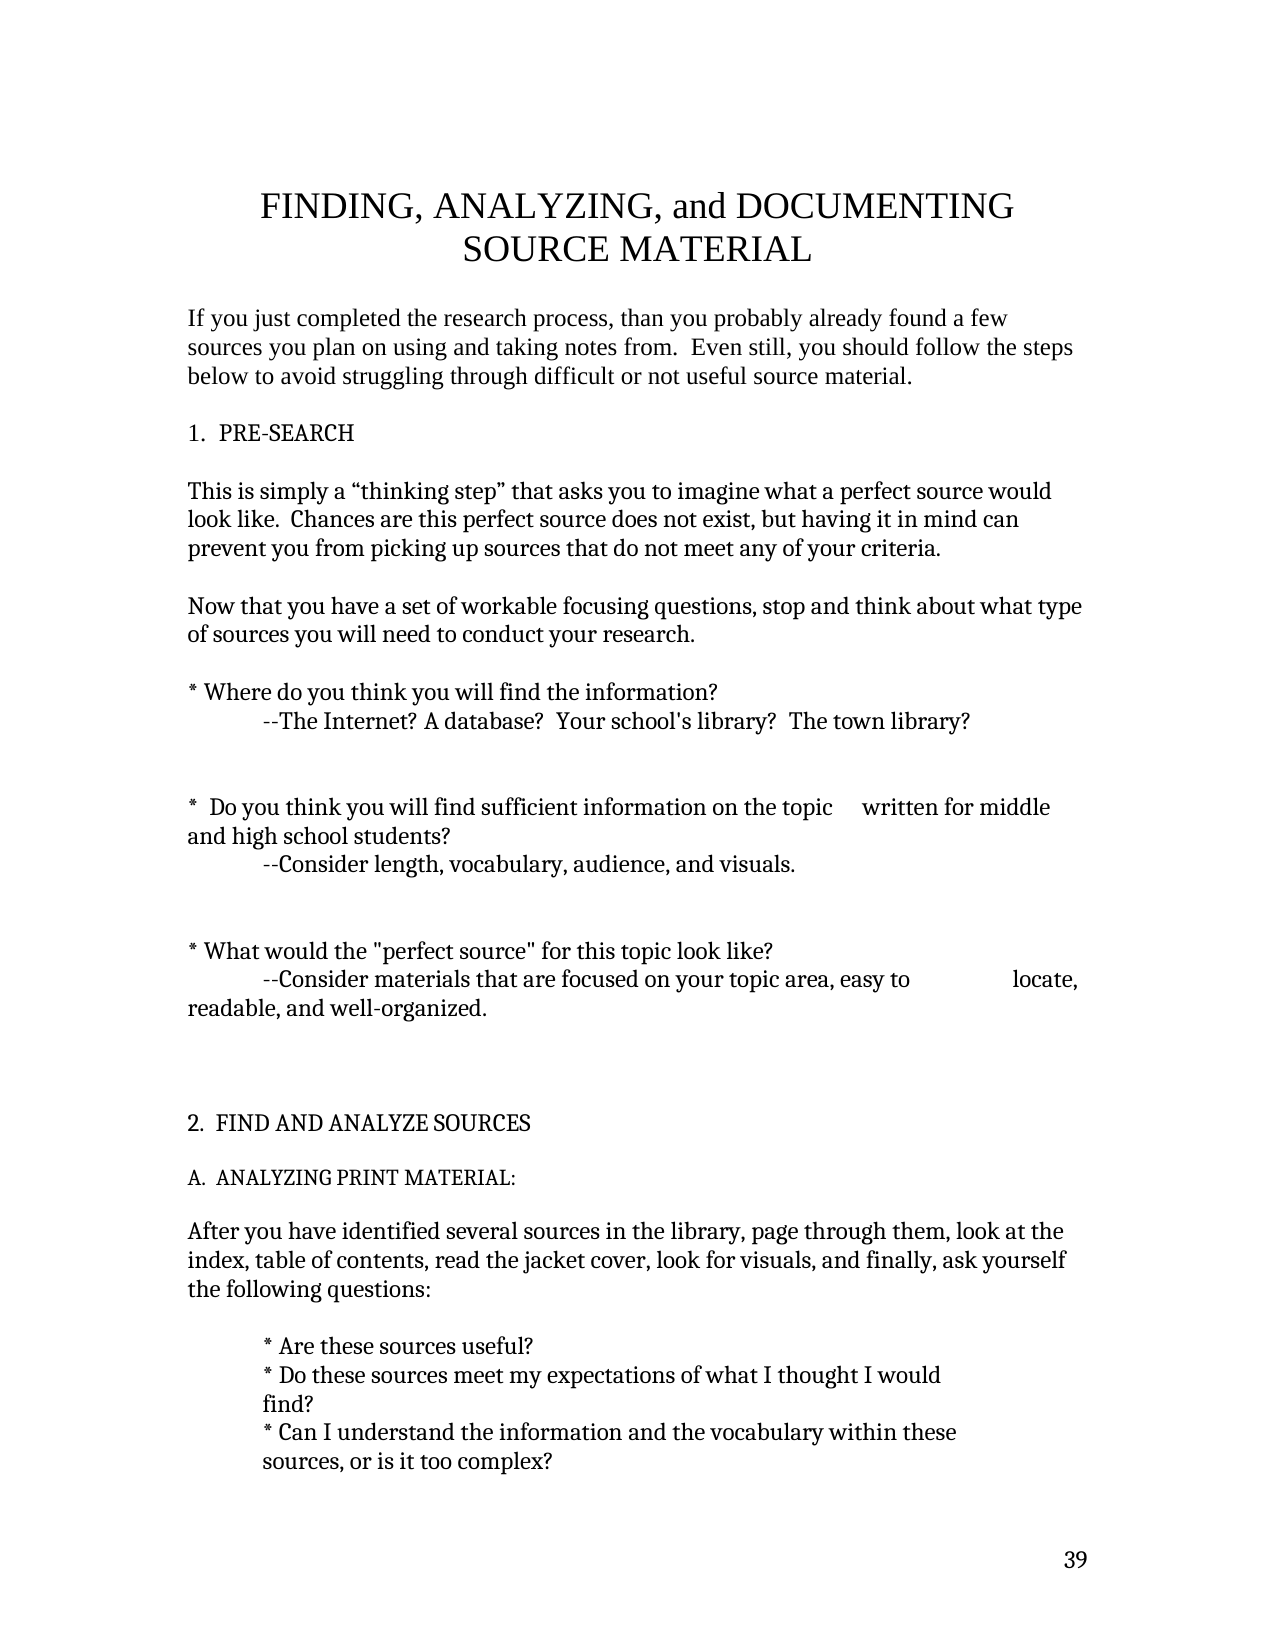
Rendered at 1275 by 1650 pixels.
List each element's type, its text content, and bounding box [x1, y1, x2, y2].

text * Can I understand the information and the vocabulary within these sources, or is it too complex? [187, 1418, 1087, 1476]
text After you have identified several sources in the library, page through them, look at the index, table of contents, read the jacket cover, look for visuals, and finally, ask yourself the following questions: [187, 1217, 1087, 1303]
text --Consider materials that are focused on your topic area, easy to locate, readable, and well-organized. [187, 965, 1087, 1023]
text This is simply a “thinking step” that asks you to imagine what a perfect source would look like. Chances are this perfect source does not exist, but having it in mind can prevent you from picking up sources that do not meet any of your criteria. [187, 477, 1087, 563]
text * Do these sources meet my expectations of what I thought I would find? [187, 1361, 1087, 1418]
text 1. PRE-SEARCH [187, 418, 1087, 448]
text SOURCE MATERIAL [187, 227, 1087, 270]
text A. ANALYZING PRINT MATERIAL: [187, 1164, 1087, 1191]
text * Are these sources useful? [187, 1332, 1087, 1361]
text * Where do you think you will find the information? [187, 678, 1087, 707]
text 2. FIND AND ANALYZE SOURCES [187, 1109, 1087, 1138]
text FINDING, ANALYZING, and DOCUMENTING [187, 183, 1087, 227]
text If you just completed the research process, than you probably already found a few sources you plan on using and taking notes from. Even still, you should follow the steps below to avoid struggling through difficult or not useful source material. [187, 303, 1087, 389]
text * What would the "perfect source" for this topic look like? [187, 937, 1087, 965]
text Now that you have a set of workable focusing questions, stop and think about what type of sources you will need to conduct your research. [187, 592, 1087, 649]
text * Do you think you will find sufficient information on the topic written for middle and high school students? [187, 793, 1087, 850]
text --Consider length, vocabulary, audience, and visuals. [187, 850, 1087, 879]
text --The Internet? A database? Your school's library? The town library? [187, 707, 1087, 735]
